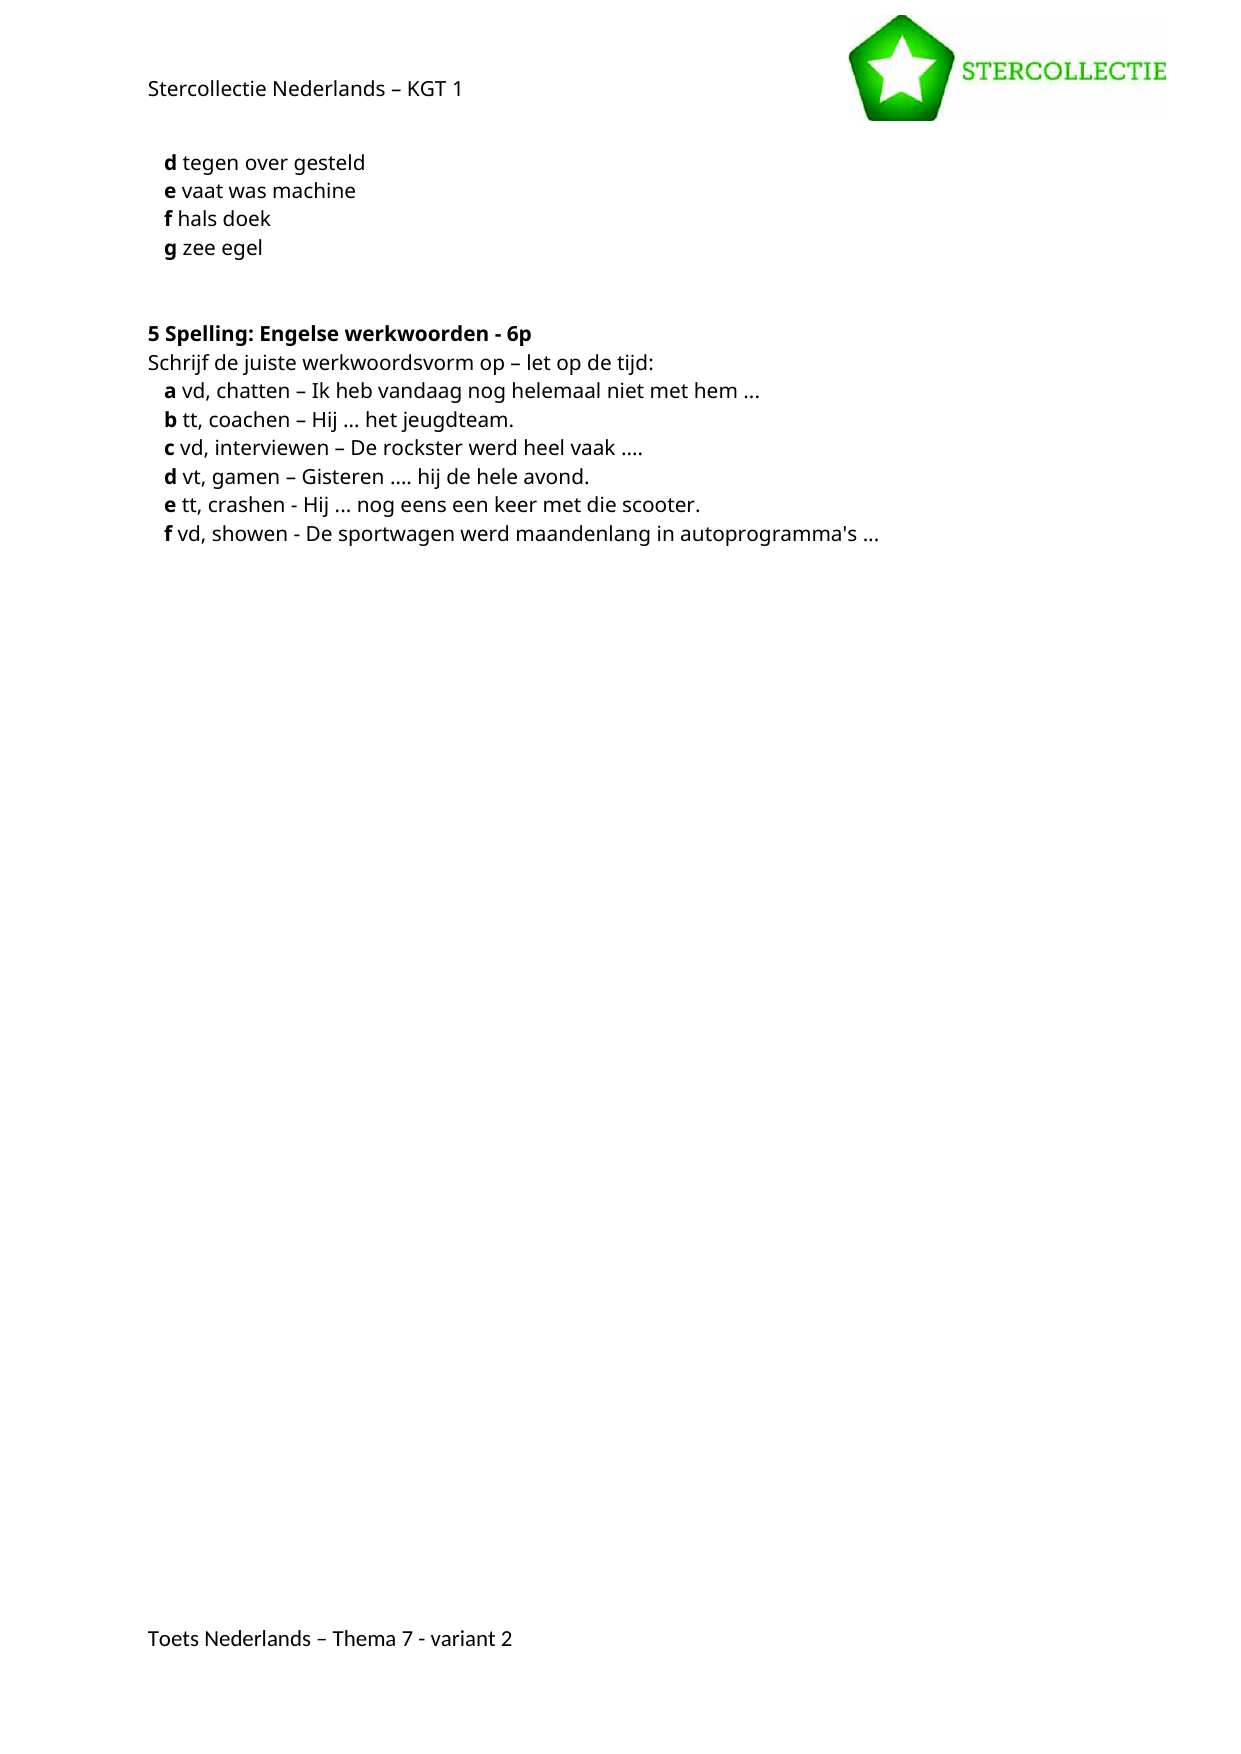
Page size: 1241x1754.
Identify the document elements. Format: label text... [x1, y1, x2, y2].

text 5 Spelling: Engelse werkwoorden - 6p [148, 319, 1093, 348]
text d tegen over gesteld [148, 148, 1093, 176]
text f vd, showen - De sportwagen werd maandenlang in autoprogramma's ... [148, 519, 1093, 547]
text g zee egel [148, 233, 1093, 291]
text c vd, interviewen – De rockster werd heel vaak .... [148, 433, 1093, 462]
text e vaat was machine [148, 176, 1093, 204]
picture [848, 15, 1166, 121]
text b tt, coachen – Hij … het jeugdteam. [148, 405, 1093, 433]
text e tt, crashen - Hij ... nog eens een keer met die scooter. [148, 490, 1093, 519]
text a vd, chatten – Ik heb vandaag nog helemaal niet met hem ... [148, 376, 1093, 405]
text d vt, gamen – Gisteren …. hij de hele avond. [148, 462, 1093, 490]
text f hals doek [148, 204, 1093, 233]
text Schrijf de juiste werkwoordsvorm op – let op de tijd: [148, 348, 1093, 376]
